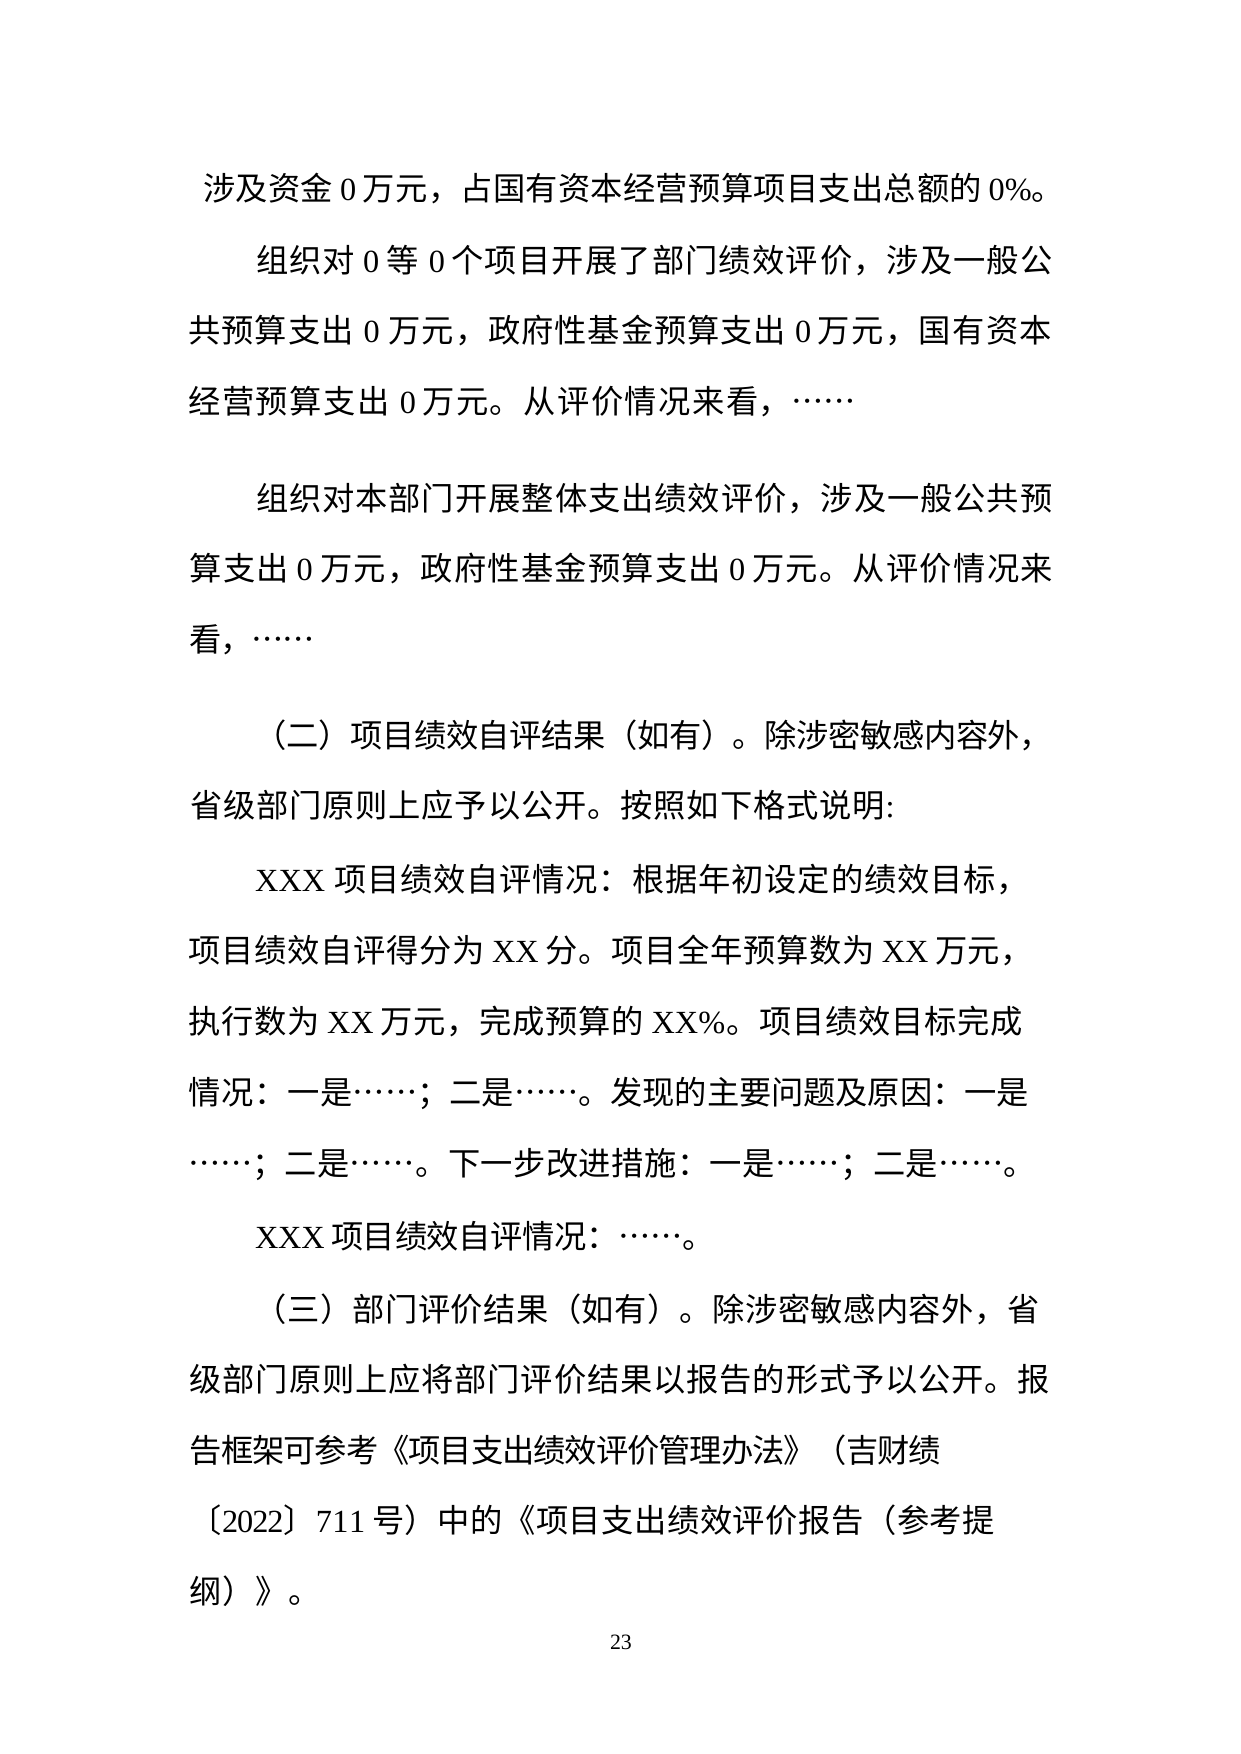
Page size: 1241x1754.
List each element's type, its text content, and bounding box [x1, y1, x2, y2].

text XXX项目绩效自评情况：……。 [255, 1214, 1064, 1258]
text （二）项目绩效自评结果（如有）。除涉密敏感内容外，省级部门原则上应予以公开。按照如下格式说明: [190, 710, 1061, 826]
text 涉及资金0万元，占国有资本经营预算项目支出总额的0%。 [186, 166, 1064, 209]
text （三）部门评价结果（如有）。除涉密敏感内容外，省级部门原则上应将部门评价结果以报告的形式予以公开。报告框架可参考《项目支出绩效评价管理办法》（吉财绩〔2022〕711号）中的《项目支出绩效评价报告（参考提纲）》。 [189, 1284, 1064, 1612]
text XXX 项目绩效自评情况：根据年初设定的绩效目标，项目绩效自评得分为XX分。项目全年预算数为XX万元，执行数为XX万元，完成预算的XX%。项目绩效目标完成情况：一是……；二是……。发现的主要问题及原因：一是……；二是……。下一步改进措施：一是……；二是……。 [188, 854, 1053, 1185]
text 组织对本部门开展整体支出绩效评价，涉及一般公共预算支出0万元，政府性基金预算支出0万元。从评价情况来看，…… [189, 472, 1053, 660]
text 组织对0等 0个项目开展了部门绩效评价，涉及一般公共预算支出 0 万元，政府性基金预算支出0万元，国有资本经营预算支出 0万元。从评价情况来看，…… [188, 235, 1053, 423]
